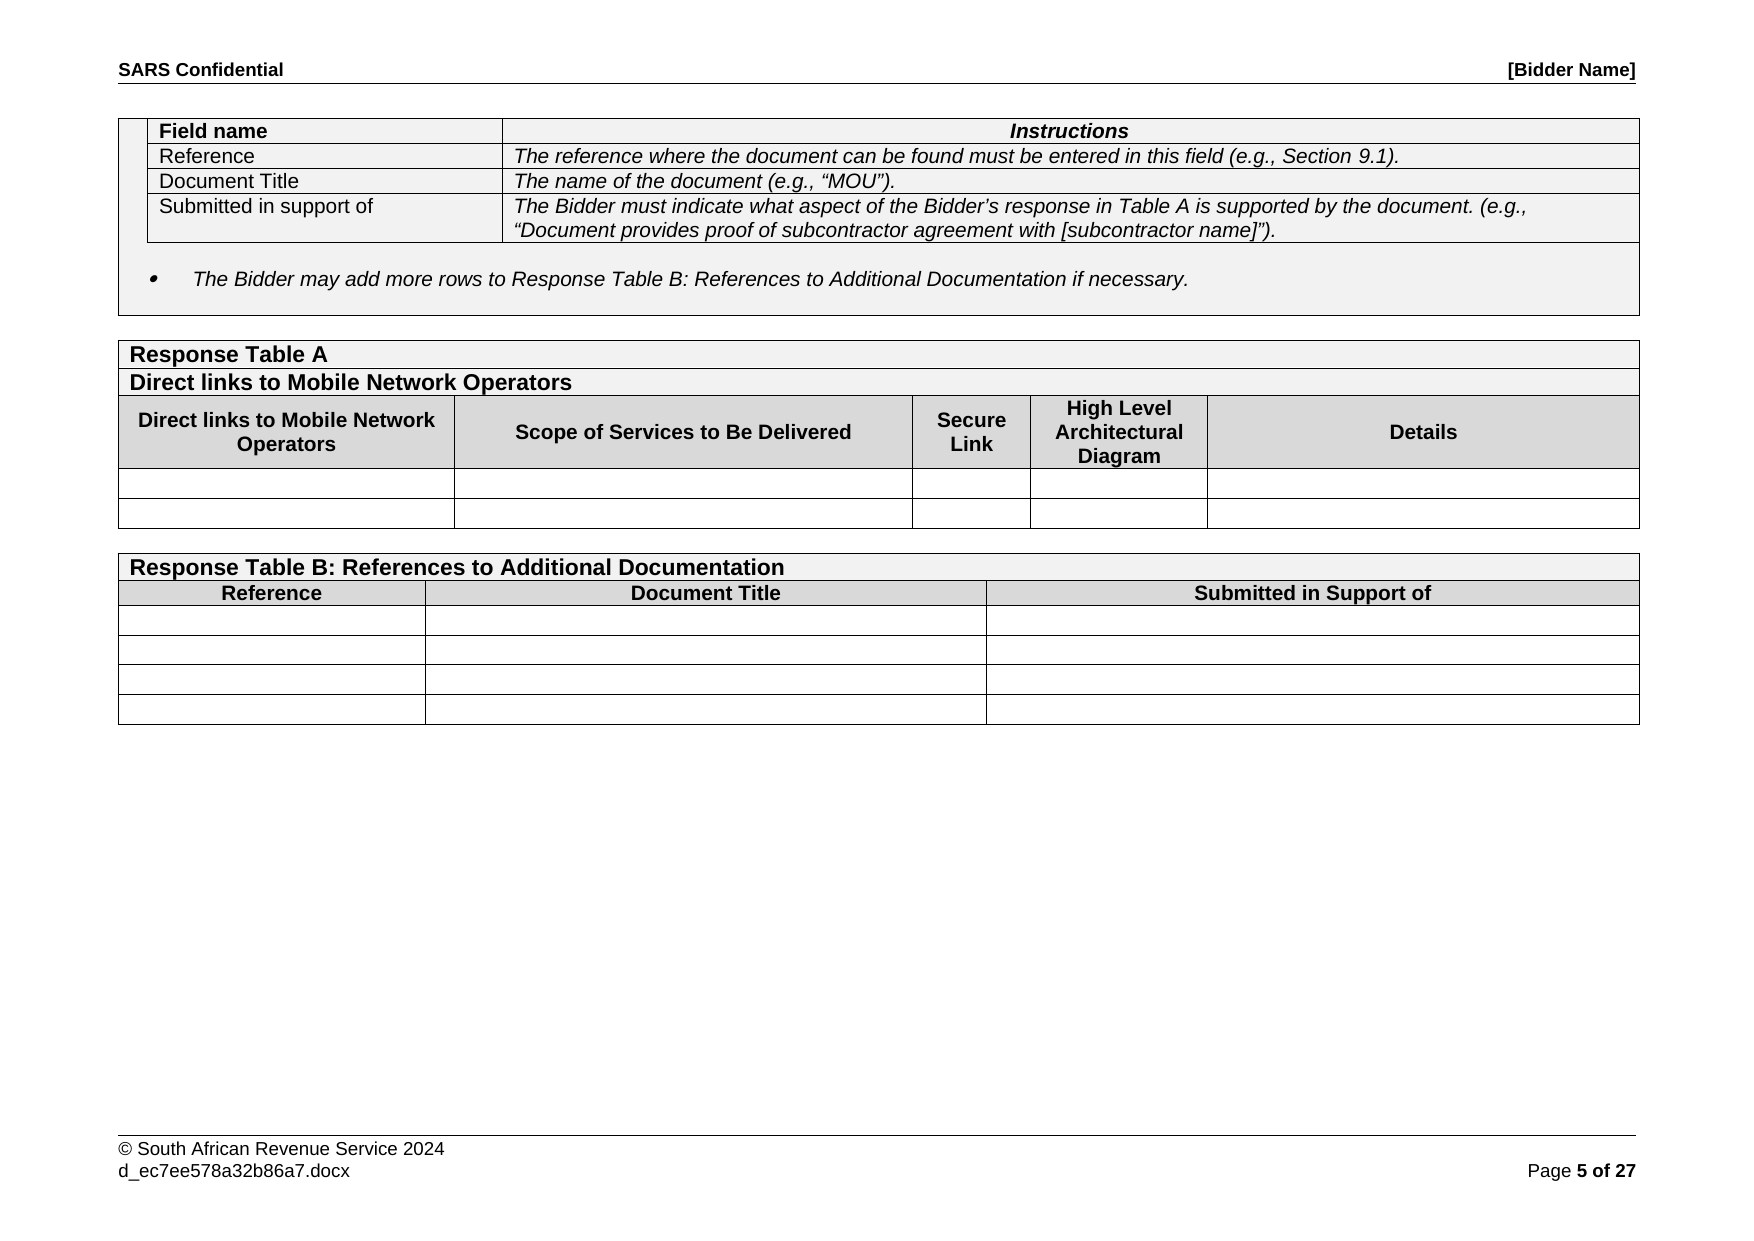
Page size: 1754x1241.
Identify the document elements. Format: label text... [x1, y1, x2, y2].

table_cell [119, 665, 425, 694]
table_cell [119, 469, 454, 498]
table_header Response Table B: References to Additional Documentation [119, 554, 1639, 580]
table_cell Scope of Services to Be Delivered [455, 396, 912, 468]
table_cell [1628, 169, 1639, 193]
table_cell [119, 606, 425, 634]
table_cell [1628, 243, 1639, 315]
table_cell [426, 665, 986, 694]
table_cell [426, 695, 986, 724]
table_cell [426, 636, 986, 664]
table_cell [455, 499, 912, 527]
table_cell [913, 469, 1030, 498]
table_cell [1031, 469, 1207, 498]
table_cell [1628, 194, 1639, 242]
table_cell [913, 499, 1030, 527]
table_cell Submitted in support of [148, 194, 502, 242]
table_cell Document Title [426, 581, 986, 605]
table_cell [119, 695, 425, 724]
table_cell Details [1208, 396, 1639, 468]
table_cell [455, 469, 912, 498]
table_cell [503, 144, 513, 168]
table_cell [987, 606, 1639, 634]
table_cell [987, 636, 1639, 664]
table_cell [1031, 499, 1207, 527]
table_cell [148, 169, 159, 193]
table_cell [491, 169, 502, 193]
table_cell Direct links to Mobile Network Operators [119, 369, 1639, 395]
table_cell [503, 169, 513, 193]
table_cell The Bidder may add more rows to Response Table B: References to Additional Documentation if necessary. [119, 242, 204, 315]
table_cell Submitted in Support of [987, 581, 1639, 605]
table_cell [426, 606, 986, 634]
table_cell High Level Architectural Diagram [1031, 396, 1207, 468]
table_cell Reference [119, 581, 425, 605]
table_cell [119, 636, 425, 664]
table_header Response Table A [119, 341, 1639, 367]
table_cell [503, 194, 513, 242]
table_cell [1208, 469, 1639, 498]
table_header [119, 119, 147, 242]
table_cell [987, 695, 1639, 724]
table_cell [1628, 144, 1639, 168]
table_cell [987, 665, 1639, 694]
table_cell [119, 499, 454, 527]
table_cell Secure Link [913, 396, 1030, 468]
table_cell [1208, 499, 1639, 527]
table_cell Direct links to Mobile Network Operators [119, 396, 454, 468]
